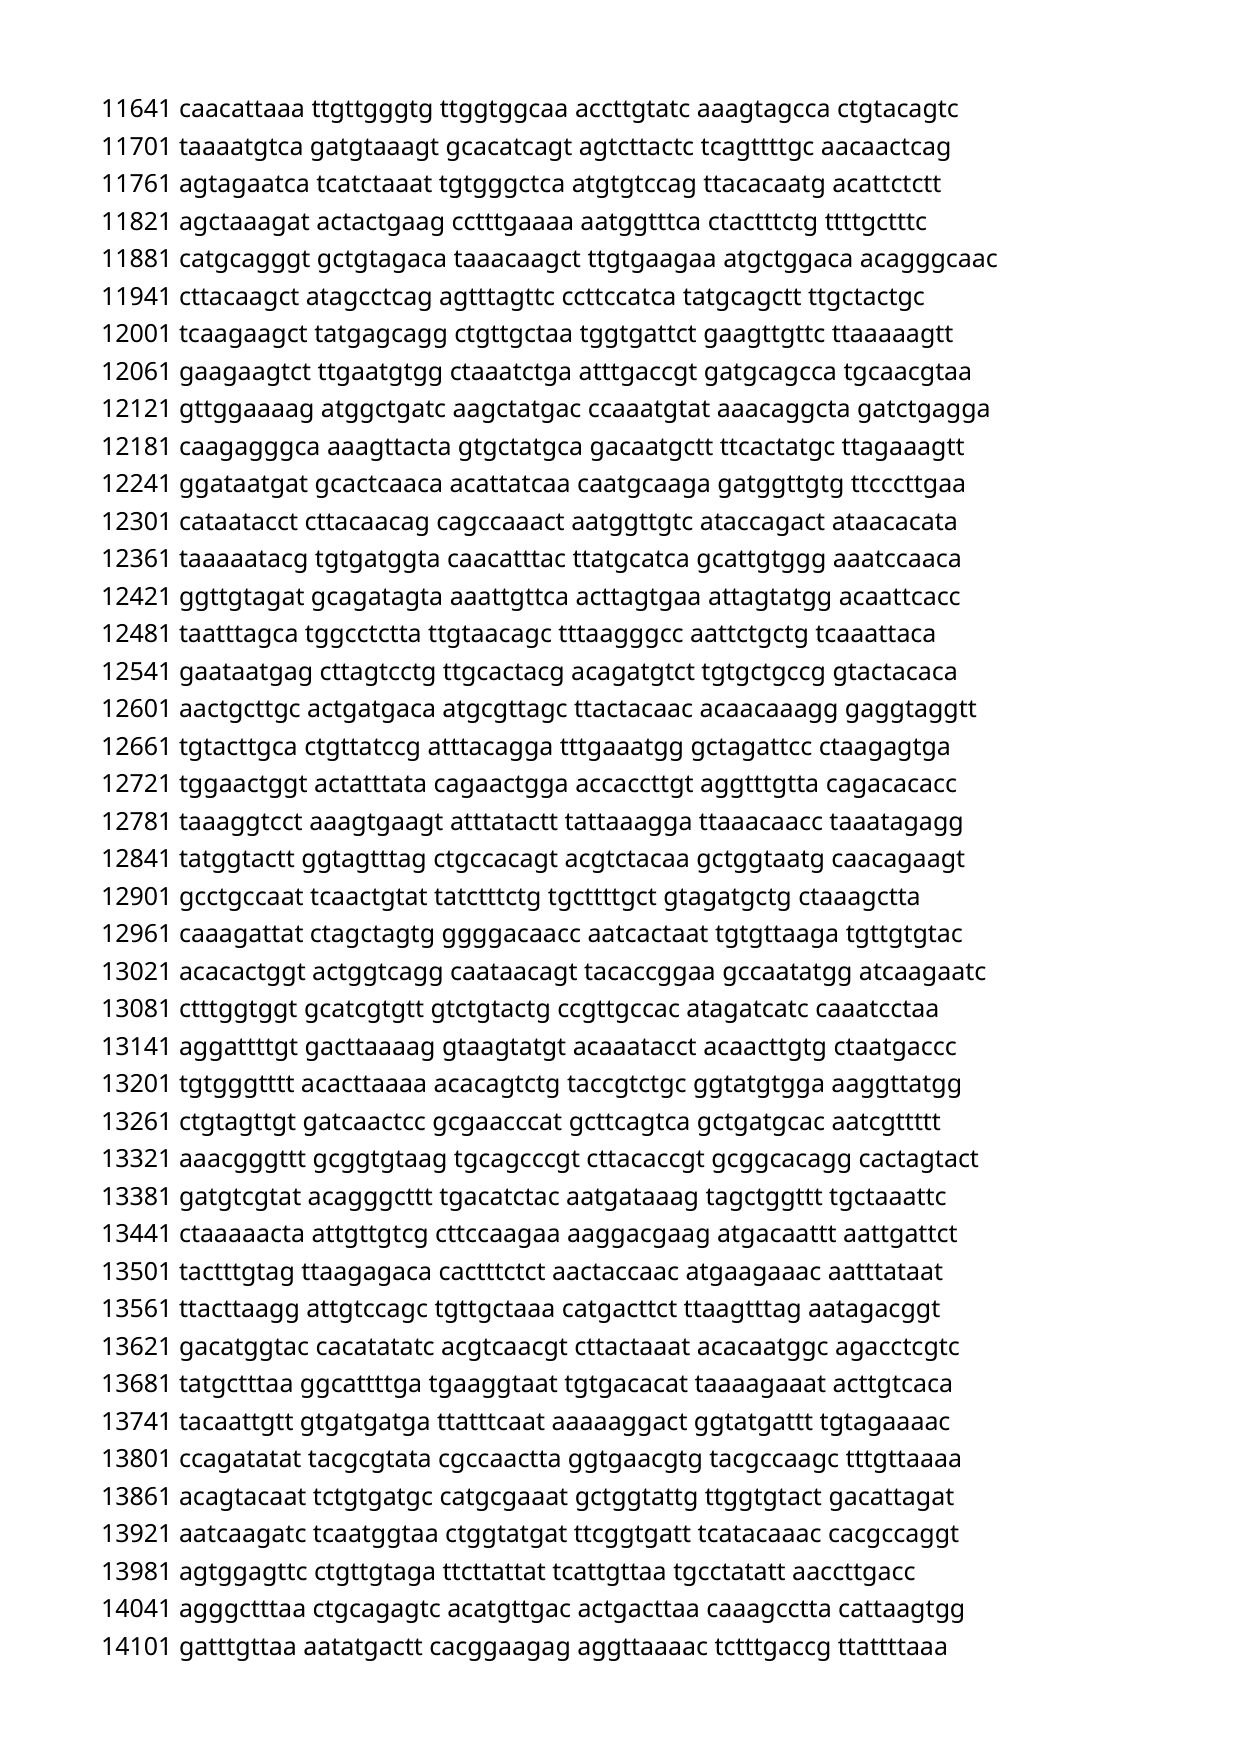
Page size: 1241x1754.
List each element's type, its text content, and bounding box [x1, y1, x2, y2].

text 13801 ccagatatat tacgcgtata cgccaactta ggtgaacgtg tacgccaagc tttgttaaaa [75, 1439, 1165, 1477]
text 13741 tacaattgtt gtgatgatga ttatttcaat aaaaaggact ggtatgattt tgtagaaaac [75, 1402, 1165, 1439]
text 12181 caagagggca aaagttacta gtgctatgca gacaatgctt ttcactatgc ttagaaagtt [75, 427, 1165, 464]
text 13441 ctaaaaacta attgttgtcg cttccaagaa aaggacgaag atgacaattt aattgattct [75, 1214, 1165, 1252]
text 12481 taatttagca tggcctctta ttgtaacagc tttaagggcc aattctgctg tcaaattaca [75, 614, 1165, 652]
text 12421 ggttgtagat gcagatagta aaattgttca acttagtgaa attagtatgg acaattcacc [75, 577, 1165, 614]
text 13201 tgtgggtttt acacttaaaa acacagtctg taccgtctgc ggtatgtgga aaggttatgg [75, 1064, 1165, 1102]
text 13921 aatcaagatc tcaatggtaa ctggtatgat ttcggtgatt tcatacaaac cacgccaggt [75, 1514, 1165, 1552]
text 12601 aactgcttgc actgatgaca atgcgttagc ttactacaac acaacaaagg gaggtaggtt [75, 689, 1165, 727]
text 13021 acacactggt actggtcagg caataacagt tacaccggaa gccaatatgg atcaagaatc [75, 952, 1165, 989]
text 12901 gcctgccaat tcaactgtat tatctttctg tgcttttgct gtagatgctg ctaaagctta [75, 877, 1165, 914]
text 12061 gaagaagtct ttgaatgtgg ctaaatctga atttgaccgt gatgcagcca tgcaacgtaa [75, 352, 1165, 389]
text 14101 gatttgttaa aatatgactt cacggaagag aggttaaaac tctttgaccg ttattttaaa [75, 1627, 1165, 1664]
text 14041 agggctttaa ctgcagagtc acatgttgac actgacttaa caaagcctta cattaagtgg [75, 1589, 1165, 1627]
text 11881 catgcagggt gctgtagaca taaacaagct ttgtgaagaa atgctggaca acagggcaac [75, 239, 1165, 277]
text 12121 gttggaaaag atggctgatc aagctatgac ccaaatgtat aaacaggcta gatctgagga [75, 389, 1165, 427]
text 11701 taaaatgtca gatgtaaagt gcacatcagt agtcttactc tcagttttgc aacaactcag [75, 127, 1165, 164]
text 12661 tgtacttgca ctgttatccg atttacagga tttgaaatgg gctagattcc ctaagagtga [75, 727, 1165, 764]
text 13561 ttacttaagg attgtccagc tgttgctaaa catgacttct ttaagtttag aatagacggt [75, 1289, 1165, 1327]
text 13321 aaacgggttt gcggtgtaag tgcagcccgt cttacaccgt gcggcacagg cactagtact [75, 1139, 1165, 1177]
text 12001 tcaagaagct tatgagcagg ctgttgctaa tggtgattct gaagttgttc ttaaaaagtt [75, 314, 1165, 352]
text 12241 ggataatgat gcactcaaca acattatcaa caatgcaaga gatggttgtg ttcccttgaa [75, 464, 1165, 502]
text 12721 tggaactggt actatttata cagaactgga accaccttgt aggtttgtta cagacacacc [75, 764, 1165, 802]
text 13261 ctgtagttgt gatcaactcc gcgaacccat gcttcagtca gctgatgcac aatcgttttt [75, 1102, 1165, 1139]
text 12961 caaagattat ctagctagtg ggggacaacc aatcactaat tgtgttaaga tgttgtgtac [75, 914, 1165, 952]
text 12841 tatggtactt ggtagtttag ctgccacagt acgtctacaa gctggtaatg caacagaagt [75, 839, 1165, 877]
text 13681 tatgctttaa ggcattttga tgaaggtaat tgtgacacat taaaagaaat acttgtcaca [75, 1364, 1165, 1402]
text 13861 acagtacaat tctgtgatgc catgcgaaat gctggtattg ttggtgtact gacattagat [75, 1477, 1165, 1514]
text 11941 cttacaagct atagcctcag agtttagttc ccttccatca tatgcagctt ttgctactgc [75, 277, 1165, 314]
text 12301 cataatacct cttacaacag cagccaaact aatggttgtc ataccagact ataacacata [75, 502, 1165, 539]
text 13501 tactttgtag ttaagagaca cactttctct aactaccaac atgaagaaac aatttataat [75, 1252, 1165, 1289]
text 13981 agtggagttc ctgttgtaga ttcttattat tcattgttaa tgcctatatt aaccttgacc [75, 1552, 1165, 1589]
text 13081 ctttggtggt gcatcgtgtt gtctgtactg ccgttgccac atagatcatc caaatcctaa [75, 989, 1165, 1027]
text 13141 aggattttgt gacttaaaag gtaagtatgt acaaatacct acaacttgtg ctaatgaccc [75, 1027, 1165, 1064]
text 12541 gaataatgag cttagtcctg ttgcactacg acagatgtct tgtgctgccg gtactacaca [75, 652, 1165, 689]
text 11761 agtagaatca tcatctaaat tgtgggctca atgtgtccag ttacacaatg acattctctt [75, 164, 1165, 202]
text 12361 taaaaatacg tgtgatggta caacatttac ttatgcatca gcattgtggg aaatccaaca [75, 539, 1165, 577]
text 11821 agctaaagat actactgaag cctttgaaaa aatggtttca ctactttctg ttttgctttc [75, 202, 1165, 239]
text 13621 gacatggtac cacatatatc acgtcaacgt cttactaaat acacaatggc agacctcgtc [75, 1327, 1165, 1364]
text 11641 caacattaaa ttgttgggtg ttggtggcaa accttgtatc aaagtagcca ctgtacagtc [75, 89, 1165, 127]
text 12781 taaaggtcct aaagtgaagt atttatactt tattaaagga ttaaacaacc taaatagagg [75, 802, 1165, 839]
text 13381 gatgtcgtat acagggcttt tgacatctac aatgataaag tagctggttt tgctaaattc [75, 1177, 1165, 1214]
